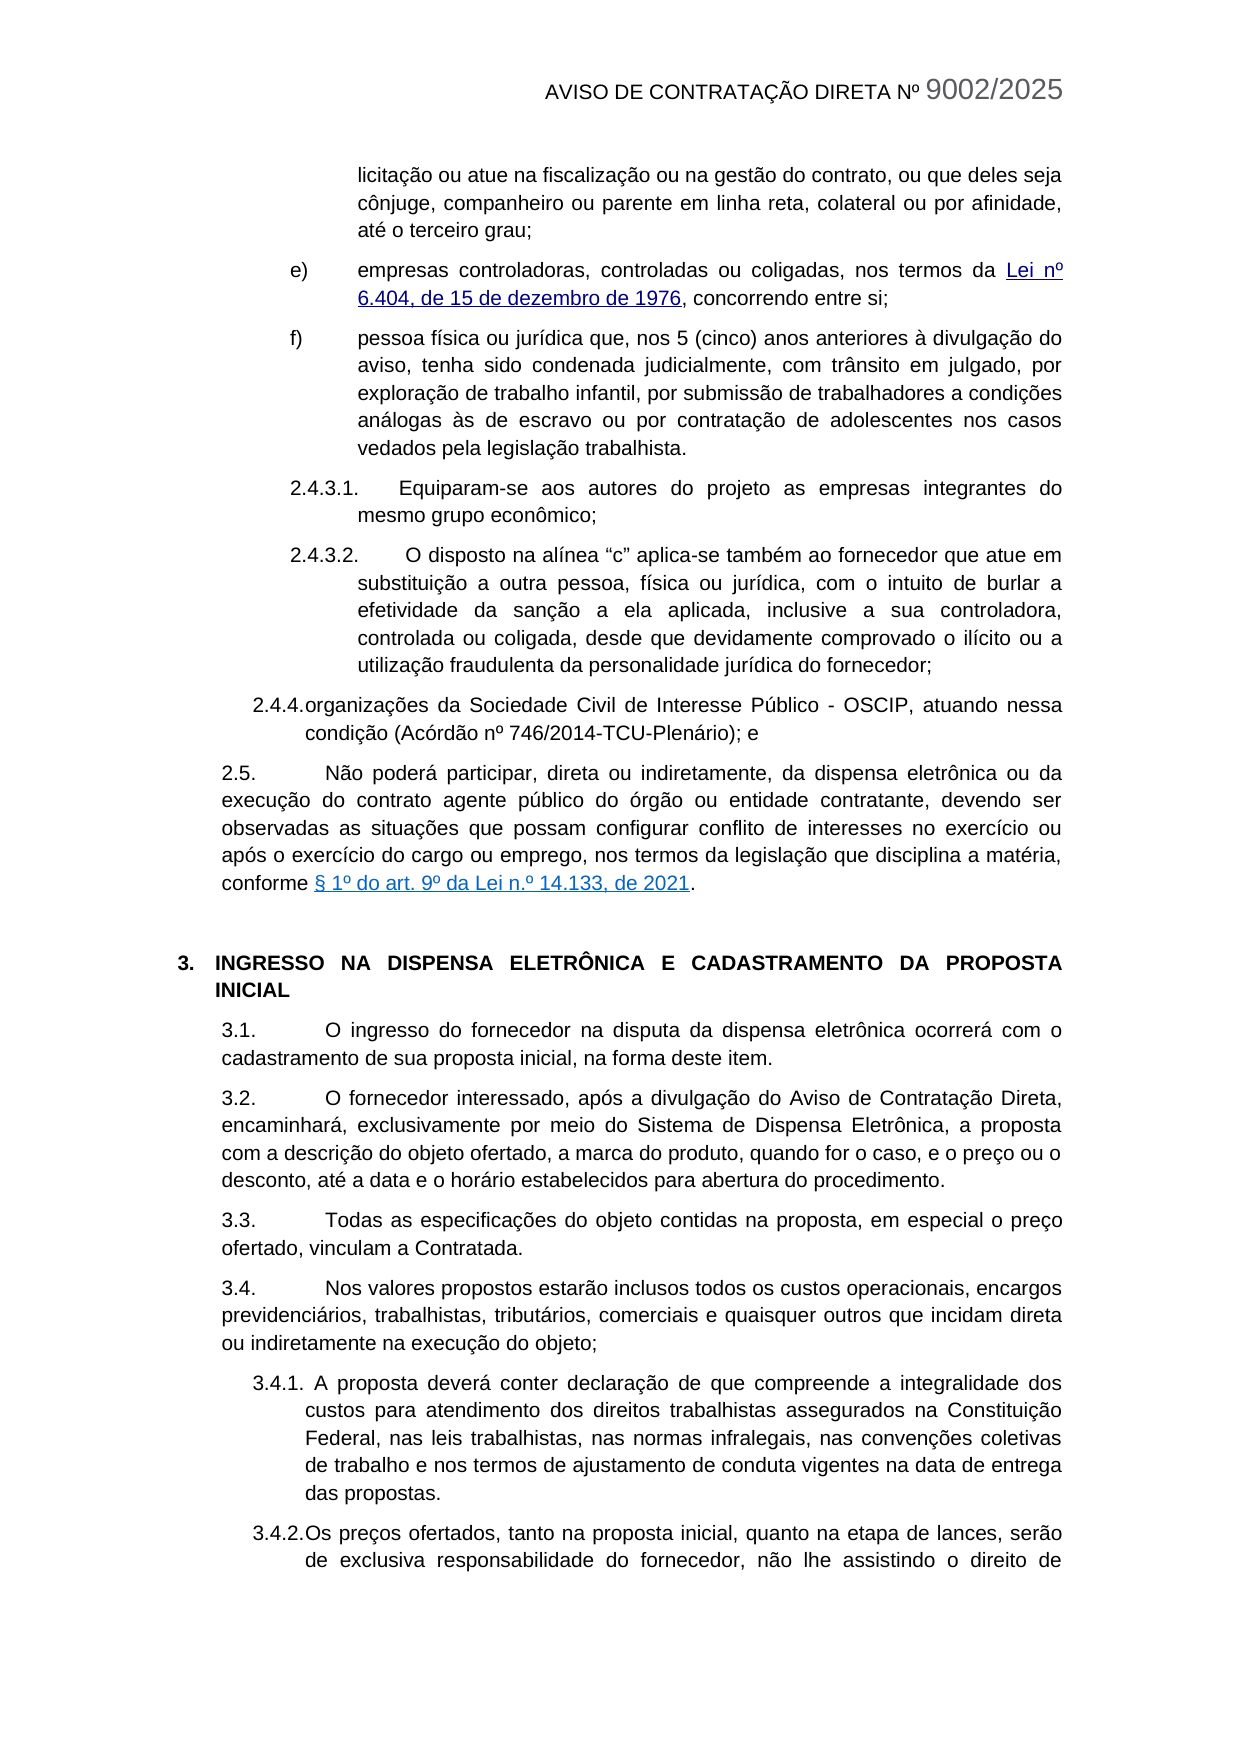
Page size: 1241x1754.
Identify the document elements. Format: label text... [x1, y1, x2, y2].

list A proposta deverá conter declaração de que compreende a integralidade dos custos para atendimento dos direitos trabalhistas assegurados na Constituição Federal, nas leis trabalhistas, nas normas infralegais, nas convenções coletivas de trabalho e nos termos de ajustamento de conduta vigentes na data de entrega das propostas. [252, 1370, 1063, 1504]
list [290, 163, 1063, 242]
subtitle INGRESSO NA DISPENSA ELETRÔNICA E CADASTRAMENTO DA PROPOSTA INICIAL [177, 950, 1063, 1002]
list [252, 1520, 1063, 1572]
list Nos valores propostos estarão inclusos todos os custos operacionais, encargos previdenciários, trabalhistas, tributários, comerciais e quaisquer outros que incidam direta ou indiretamente na execução do objeto; [221, 1275, 1063, 1354]
list O ingresso do fornecedor na disputa da dispensa eletrônica ocorrerá com o cadastramento de sua proposta inicial, na forma deste item. [221, 1018, 1063, 1069]
list Equiparam-se aos autores do projeto as empresas integrantes do mesmo grupo econômico; [290, 475, 1063, 527]
list pessoa física ou jurídica que, nos 5 (cinco) anos anteriores à divulgação do aviso, tenha sido condenada judicialmente, com trânsito em julgado, por exploração de trabalho infantil, por submissão de trabalhadores a condições análogas às de escravo ou por contratação de adolescentes nos casos vedados pela legislação trabalhista. [290, 325, 1063, 459]
list O fornecedor interessado, após a divulgação do Aviso de Contratação Direta, encaminhará, exclusivamente por meio do Sistema de Dispensa Eletrônica, a proposta com a descrição do objeto ofertado, a marca do produto, quando for o caso, e o preço ou o desconto, até a data e o horário estabelecidos para abertura do procedimento. [221, 1085, 1063, 1192]
list organizações da Sociedade Civil de Interesse Público - OSCIP, atuando nessa condição (Acórdão nº 746/2014-TCU-Plenário); e [252, 693, 1063, 744]
list empresas controladoras, controladas ou coligadas, nos termos da Lei nº 6.404, de 15 de dezembro de 1976, concorrendo entre si; [290, 258, 1063, 309]
list Todas as especificações do objeto contidas na proposta, em especial o preço ofertado, vinculam a Contratada. [221, 1208, 1063, 1259]
list O disposto na alínea “c” aplica-se também ao fornecedor que atue em substituição a outra pessoa, física ou jurídica, com o intuito de burlar a efetividade da sanção a ela aplicada, inclusive a sua controladora, controlada ou coligada, desde que devidamente comprovado o ilícito ou a utilização fraudulenta da personalidade jurídica do fornecedor; [290, 543, 1063, 677]
list Não poderá participar, direta ou indiretamente, da dispensa eletrônica ou da execução do contrato agente público do órgão ou entidade contratante, devendo ser observadas as situações que possam configurar conflito de interesses no exercício ou após o exercício do cargo ou emprego, nos termos da legislação que disciplina a matéria, conforme § 1º do art. 9º da Lei n.º 14.133, de 2021. [221, 760, 1063, 894]
